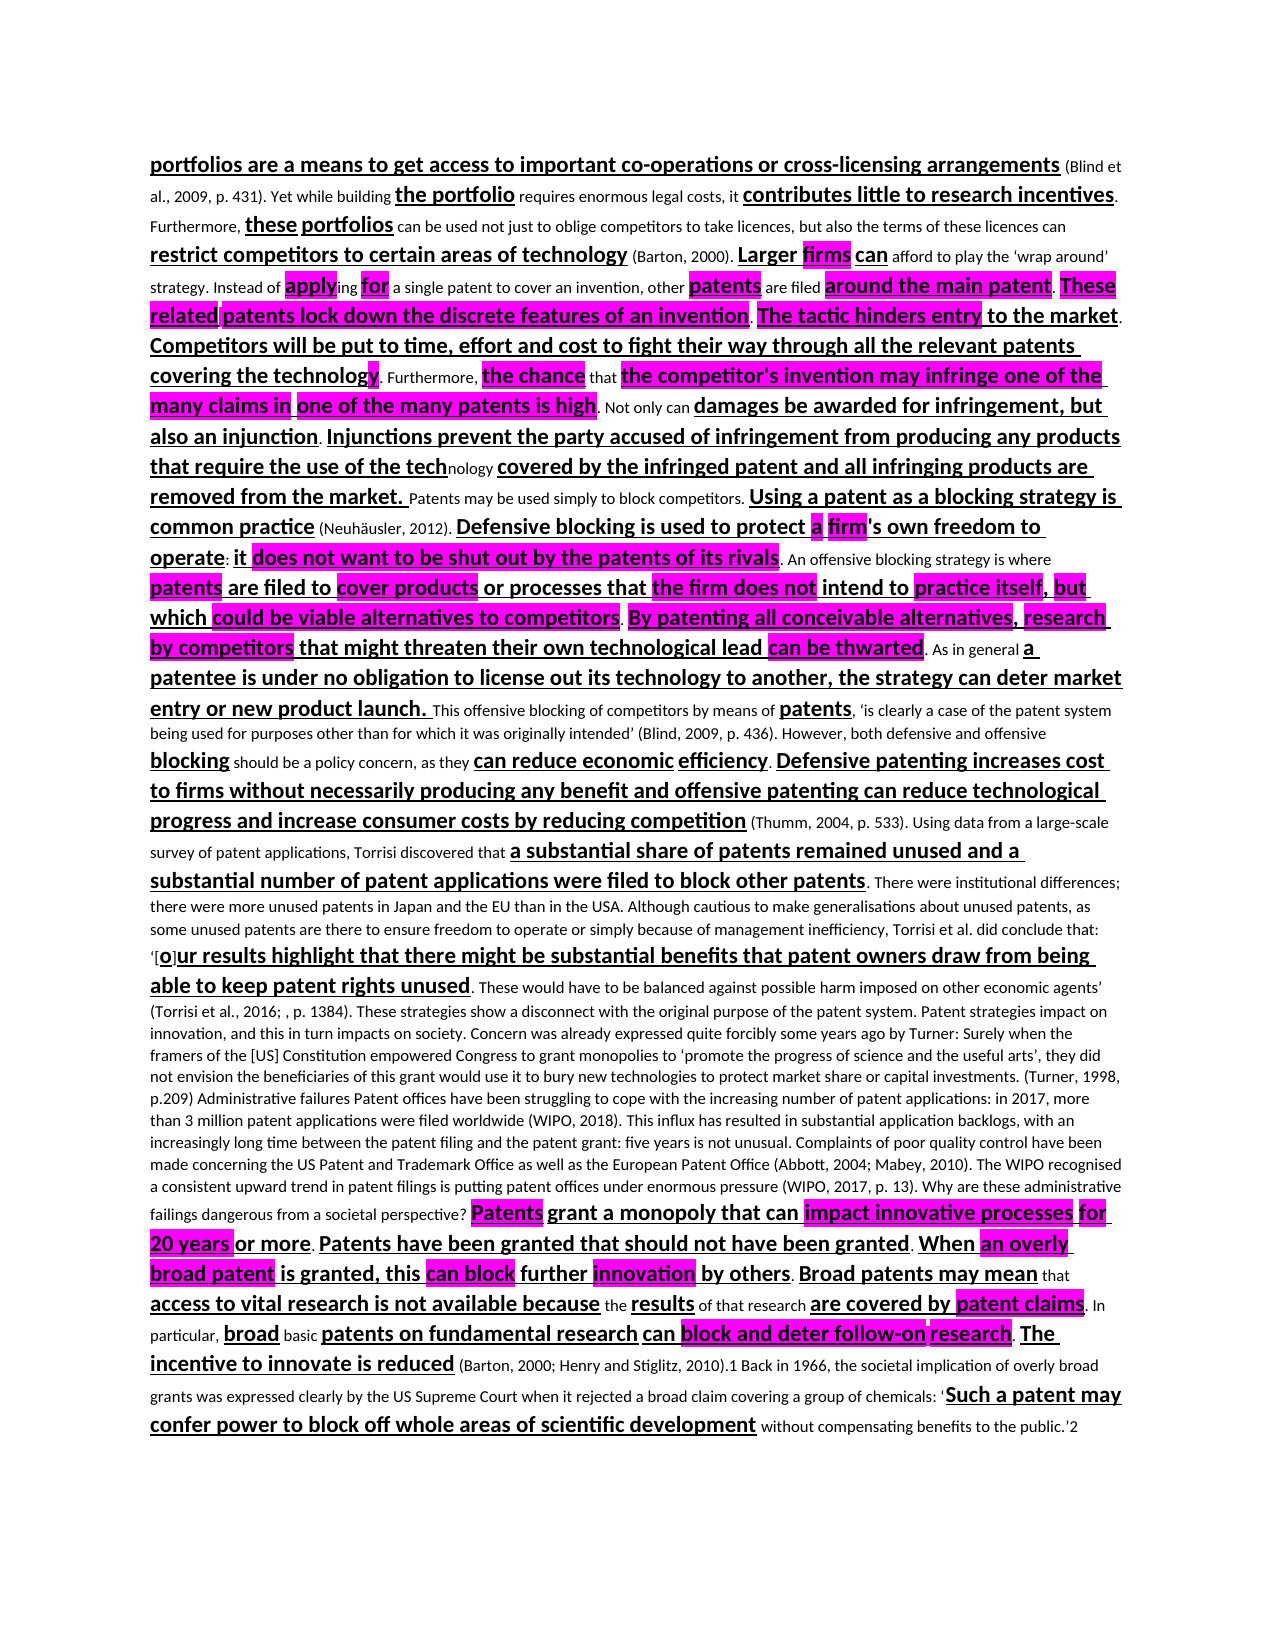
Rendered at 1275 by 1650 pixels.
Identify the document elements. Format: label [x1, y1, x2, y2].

text [150, 150, 1125, 1438]
